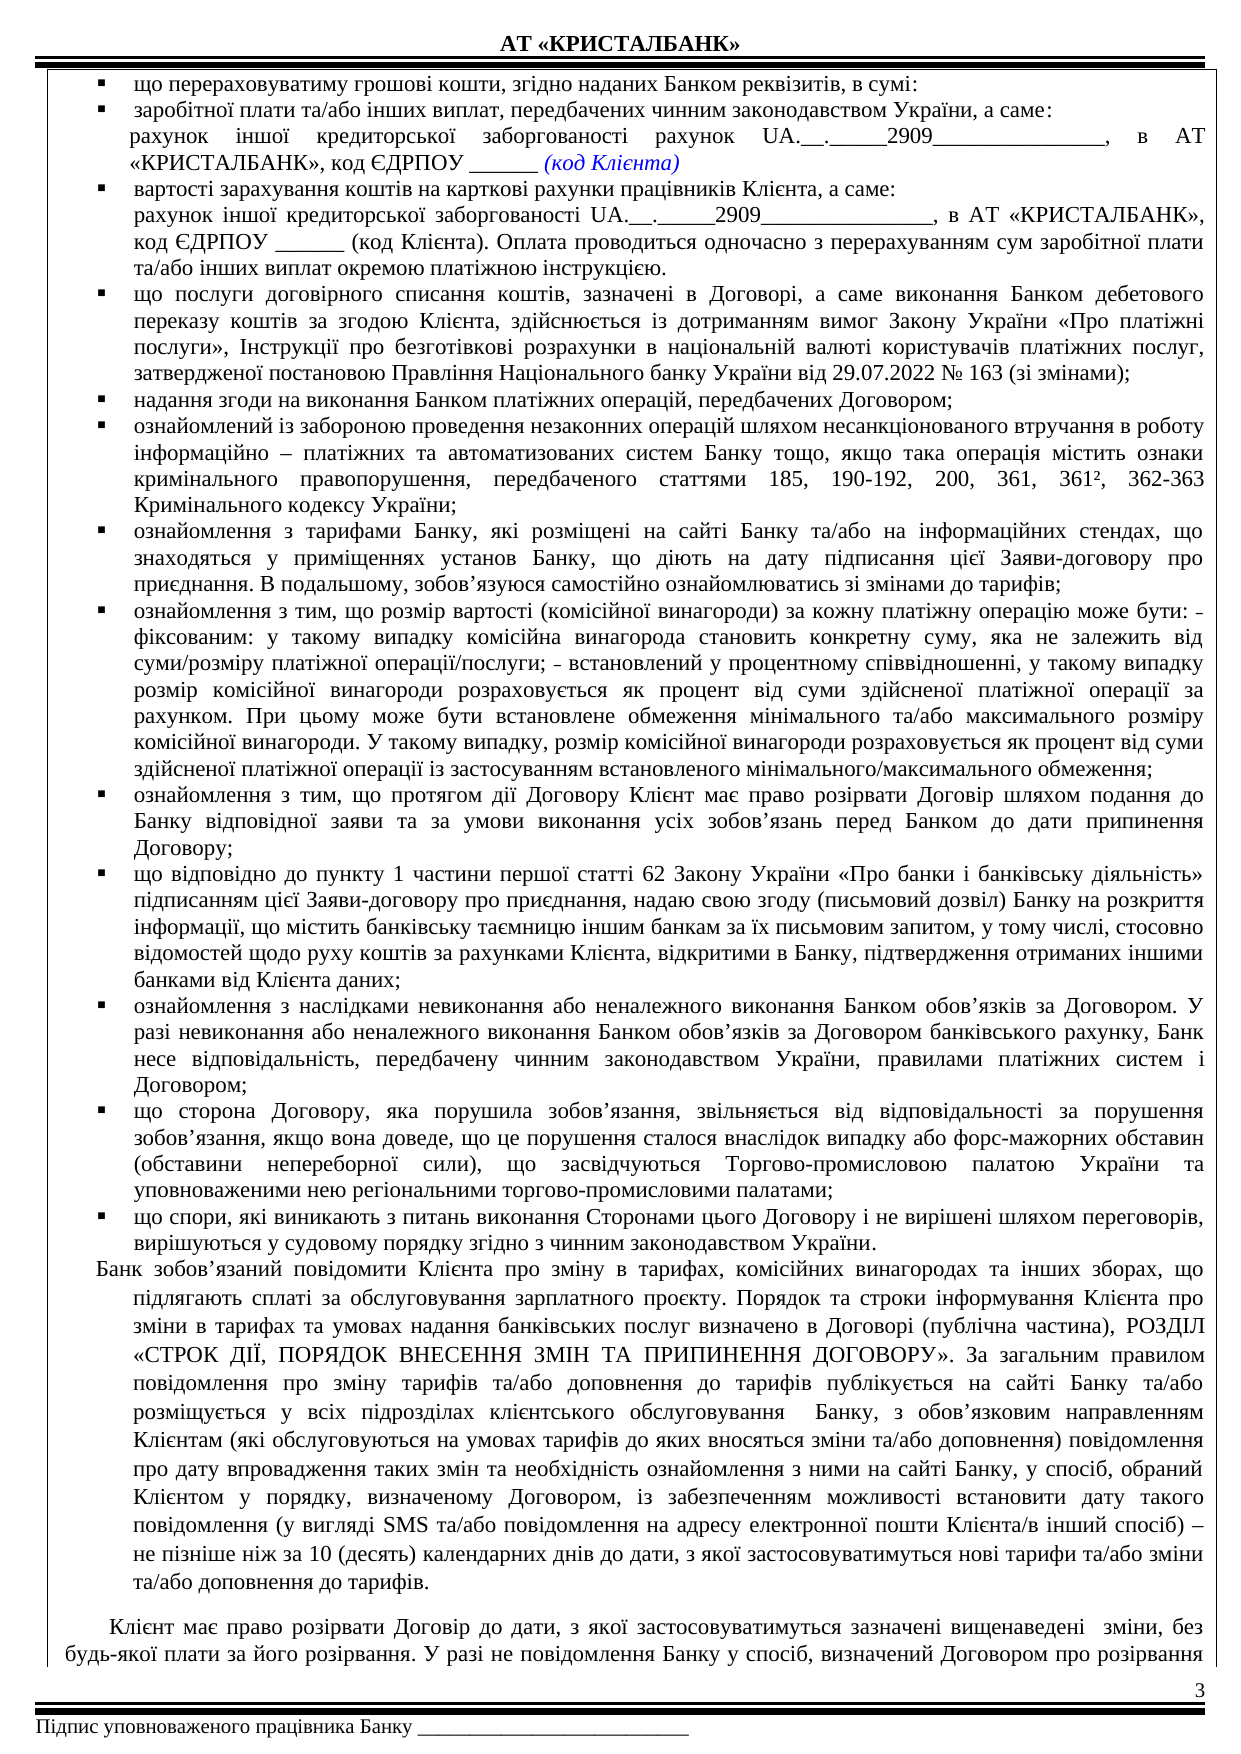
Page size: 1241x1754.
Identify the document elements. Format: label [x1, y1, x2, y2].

table_cell [48, 70, 1216, 1666]
